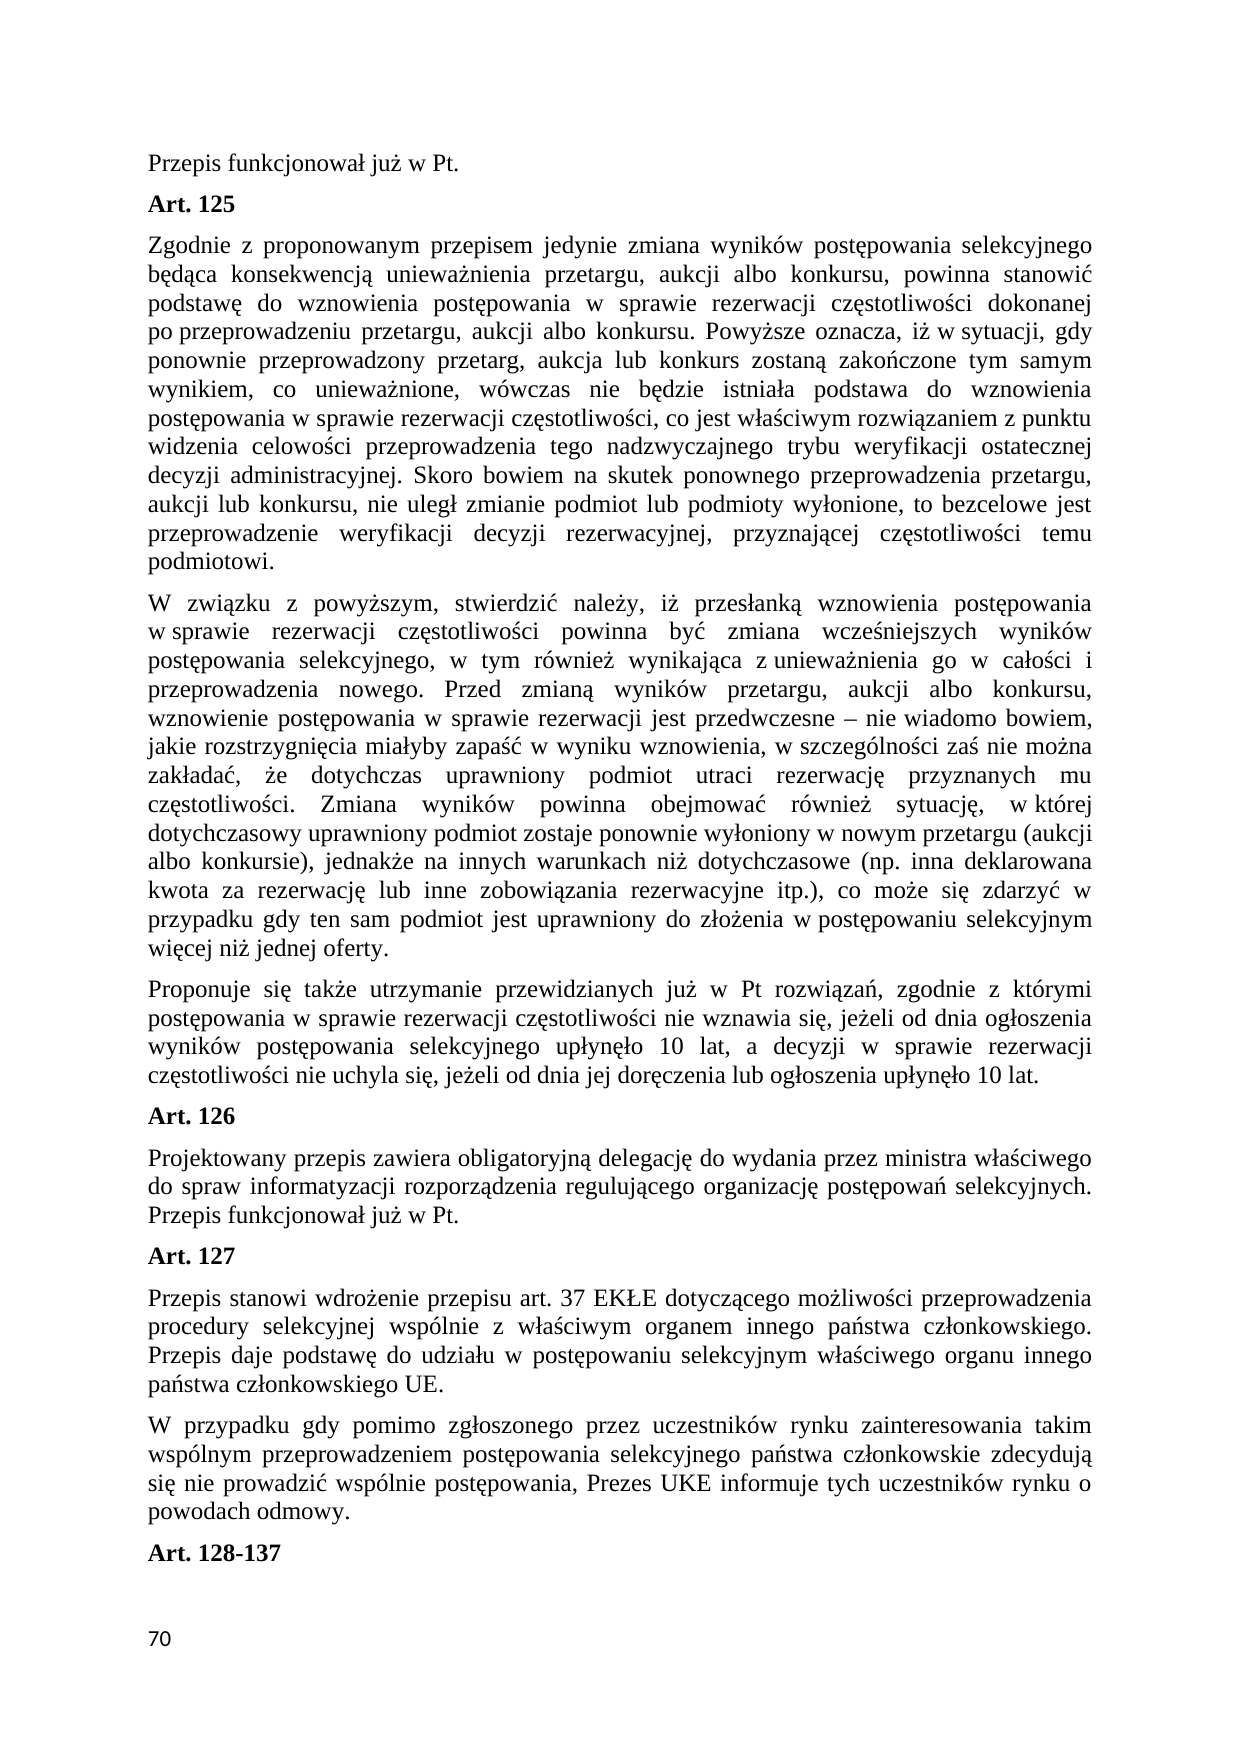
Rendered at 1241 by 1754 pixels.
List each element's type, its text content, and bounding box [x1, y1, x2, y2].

text Art. 127 [148, 1241, 1093, 1270]
text Art. 126 [148, 1101, 1093, 1130]
text Zgodnie z proponowanym przepisem jedynie zmiana wyników postępowania selekcyjnego będąca konsekwencją unieważnienia przetargu, aukcji albo konkursu, powinna stanowić podstawę do wznowienia postępowania w sprawie rezerwacji częstotliwości dokonanej po przeprowadzeniu przetargu, aukcji albo konkursu. Powyższe oznacza, iż w sytuacji, gdy ponownie przeprowadzony przetarg, aukcja lub konkurs zostaną zakończone tym samym wynikiem, co unieważnione, wówczas nie będzie istniała podstawa do wznowienia postępowania w sprawie rezerwacji częstotliwości, co jest właściwym rozwiązaniem z punktu widzenia celowości przeprowadzenia tego nadzwyczajnego trybu weryfikacji ostatecznej decyzji administracyjnej. Skoro bowiem na skutek ponownego przeprowadzenia przetargu, aukcji lub konkursu, nie uległ zmianie podmiot lub podmioty wyłonione, to bezcelowe jest przeprowadzenie weryfikacji decyzji rezerwacyjnej, przyznającej częstotliwości temu podmiotowi. [148, 230, 1093, 575]
text Przepis stanowi wdrożenie przepisu art. 37 EKŁE dotyczącego możliwości przeprowadzenia procedury selekcyjnej wspólnie z właściwym organem innego państwa członkowskiego. Przepis daje podstawę do udziału w postępowaniu selekcyjnym właściwego organu innego państwa członkowskiego UE. [148, 1283, 1093, 1398]
text Art. 125 [148, 189, 1093, 218]
text Przepis funkcjonował już w Pt. [148, 148, 1093, 176]
text W związku z powyższym, stwierdzić należy, iż przesłanką wznowienia postępowania w sprawie rezerwacji częstotliwości powinna być zmiana wcześniejszych wyników postępowania selekcyjnego, w tym również wynikająca z unieważnienia go w całości i przeprowadzenia nowego. Przed zmianą wyników przetargu, aukcji albo konkursu, wznowienie postępowania w sprawie rezerwacji jest przedwczesne – nie wiadomo bowiem, jakie rozstrzygnięcia miałyby zapaść w wyniku wznowienia, w szczególności zaś nie można zakładać, że dotychczas uprawniony podmiot utraci rezerwację przyznanych mu częstotliwości. Zmiana wyników powinna obejmować również sytuację, w której dotychczasowy uprawniony podmiot zostaje ponownie wyłoniony w nowym przetargu (aukcji albo konkursie), jednakże na innych warunkach niż dotychczasowe (np. inna deklarowana kwota za rezerwację lub inne zobowiązania rezerwacyjne itp.), co może się zdarzyć w przypadku gdy ten sam podmiot jest uprawniony do złożenia w postępowaniu selekcyjnym więcej niż jednej oferty. [148, 588, 1093, 961]
text Art. 128-137 [148, 1538, 1093, 1566]
text Proponuje się także utrzymanie przewidzianych już w Pt rozwiązań, zgodnie z którymi postępowania w sprawie rezerwacji częstotliwości nie wznawia się, jeżeli od dnia ogłoszenia wyników postępowania selekcyjnego upłynęło 10 lat, a decyzji w sprawie rezerwacji częstotliwości nie uchyla się, jeżeli od dnia jej doręczenia lub ogłoszenia upłynęło 10 lat. [148, 974, 1093, 1089]
text W przypadku gdy pomimo zgłoszonego przez uczestników rynku zainteresowania takim wspólnym przeprowadzeniem postępowania selekcyjnego państwa członkowskie zdecydują się nie prowadzić wspólnie postępowania, Prezes UKE informuje tych uczestników rynku o powodach odmowy. [148, 1410, 1093, 1525]
text Projektowany przepis zawiera obligatoryjną delegację do wydania przez ministra właściwego do spraw informatyzacji rozporządzenia regulującego organizację postępowań selekcyjnych. Przepis funkcjonował już w Pt. [148, 1143, 1093, 1229]
